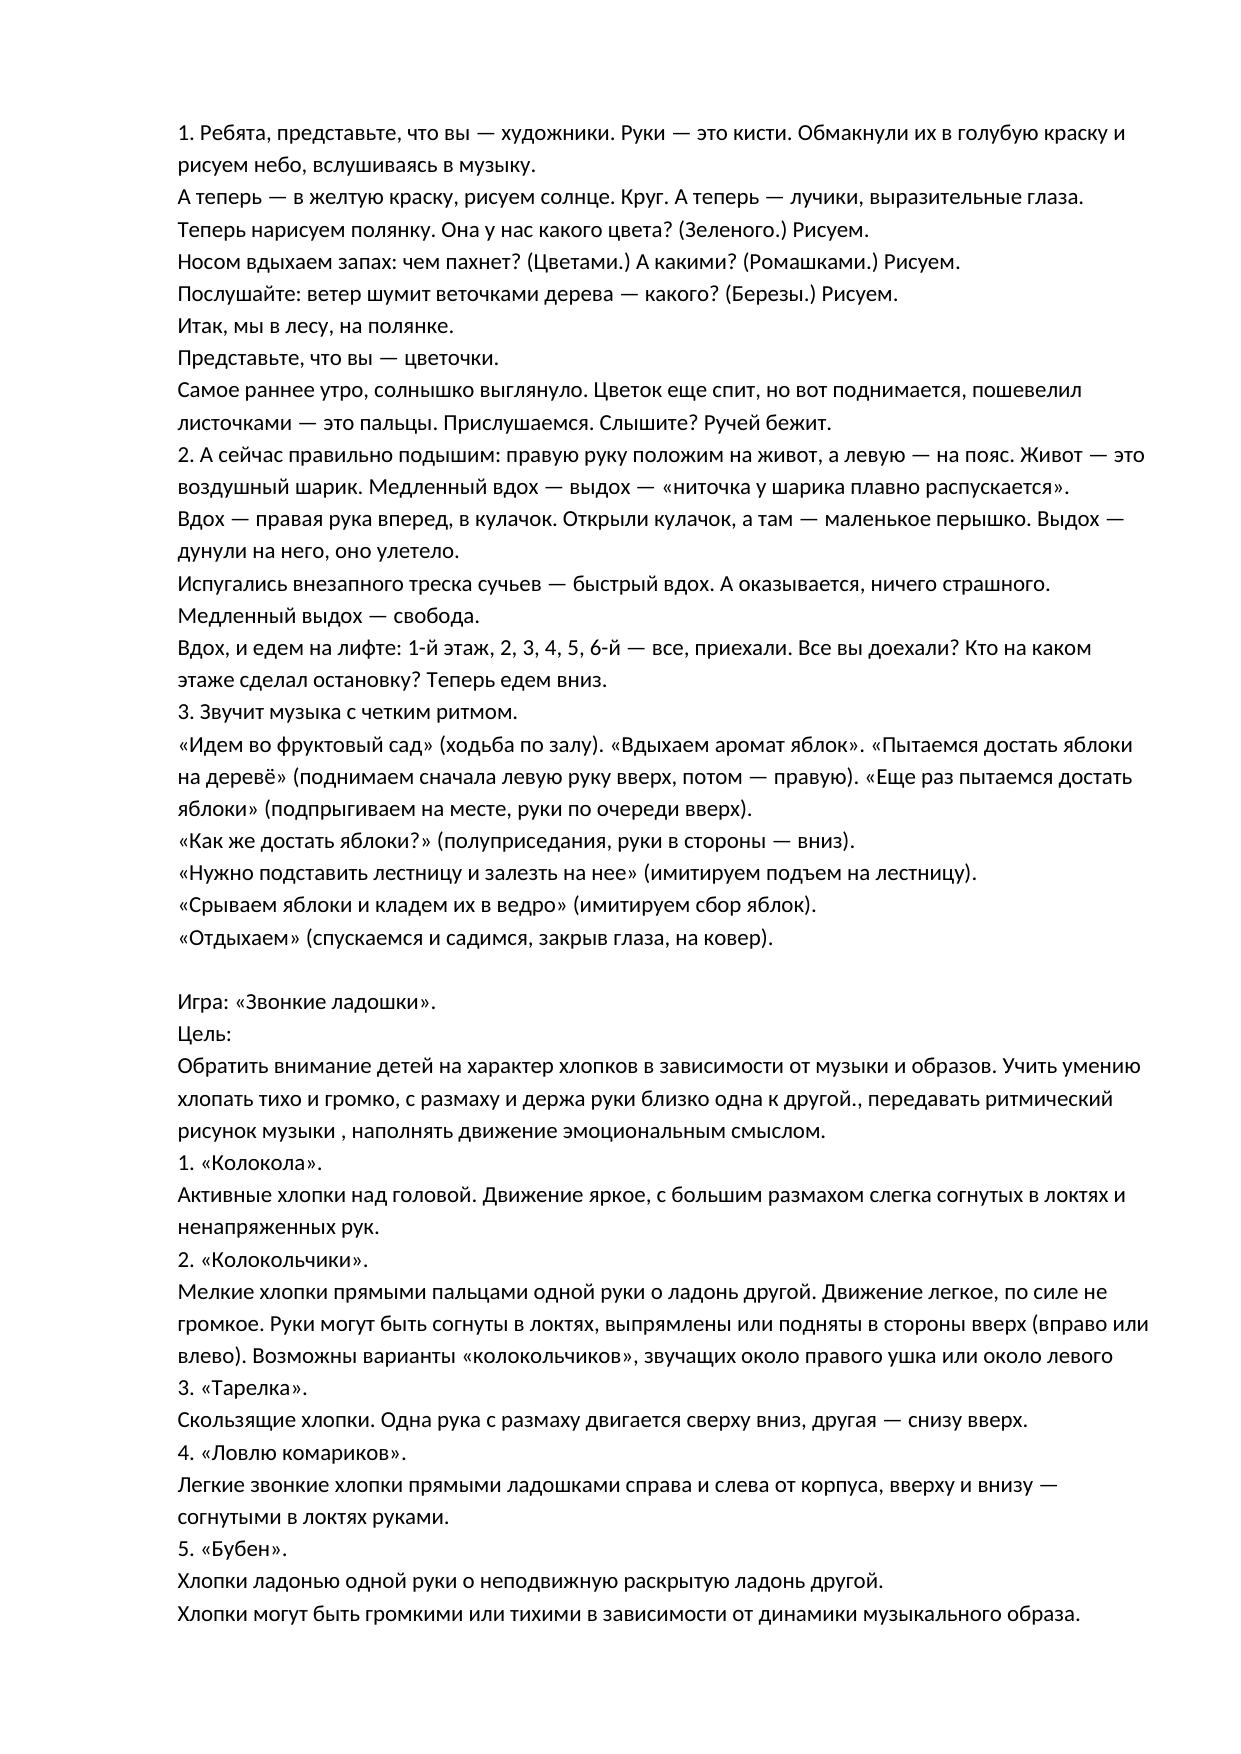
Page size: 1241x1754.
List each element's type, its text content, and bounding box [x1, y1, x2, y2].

text 2. «Колокольчики». [177, 1245, 1152, 1273]
text Хлопки могут быть громкими или тихими в зависимости от динамики музыкального образа. [177, 1599, 1152, 1627]
text Игра: «Звонкие ладошки». [177, 987, 1152, 1015]
text 3. Звучит музыка с четким ритмом. [177, 697, 1152, 726]
text Хлопки ладонью одной руки о неподвижную раскрытую ладонь другой. [177, 1567, 1152, 1594]
text Легкие звонкие хлопки прямыми ладошками справа и слева от корпуса, вверху и внизу — согнутыми в локтях руками. [177, 1470, 1152, 1530]
text 3. «Тарелка». [177, 1373, 1152, 1401]
text Послушайте: ветер шумит веточками дерева — какого? (Березы.) Рисуем. [177, 279, 1152, 307]
text «Как же достать яблоки?» (полуприседания, руки в стороны — вниз). [177, 826, 1152, 854]
text 5. «Бубен». [177, 1534, 1152, 1562]
text 1. Ребята, представьте, что вы — художники. Руки — это кисти. Обмакнули их в голубую краску и рисуем небо, вслушиваясь в музыку. [177, 118, 1152, 178]
text Представьте, что вы — цветочки. [177, 343, 1152, 371]
text 2. А сейчас правильно подышим: правую руку положим на живот, а левую — на пояс. Живот — это воздушный шарик. Медленный вдох — выдох — «ниточка у шарика плавно распускается». [177, 440, 1152, 500]
text Мелкие хлопки прямыми пальцами одной руки о ладонь другой. Движение легкое, по силе не громкое. Руки могут быть согнуты в локтях, выпрямлены или подняты в стороны вверх (вправо или влево). Возможны варианты «колокольчиков», звучащих около правого ушка или около левого [177, 1277, 1152, 1369]
text 4. «Ловлю комариков». [177, 1438, 1152, 1466]
text Вдох, и едем на лифте: 1-й этаж, 2, 3, 4, 5, 6-й — все, приехали. Все вы доехали? Кто на каком этаже сделал остановку? Теперь едем вниз. [177, 633, 1152, 693]
text «Нужно подставить лестницу и залезть на нее» (имитируем подъем на лестницу). [177, 858, 1152, 886]
text Цель: [177, 1019, 1152, 1047]
text Обратить внимание детей на характер хлопков в зависимости от музыки и образов. Учить умению хлопать тихо и громко, с размаху и держа руки близко одна к другой., передавать ритмический рисунок музыки , наполнять движение эмоциональным смыслом. [177, 1052, 1152, 1144]
text 1. «Колокола». [177, 1148, 1152, 1176]
text Теперь нарисуем полянку. Она у нас какого цвета? (Зеленого.) Рисуем. [177, 215, 1152, 243]
text Вдох — правая рука вперед, в кулачок. Открыли кулачок, а там — маленькое перышко. Выдох — дунули на него, оно улетело. [177, 504, 1152, 564]
text Испугались внезапного треска сучьев — быстрый вдох. А оказывается, ничего страшного. Медленный выдох — свобода. [177, 569, 1152, 629]
text «Идем во фруктовый сад» (ходьба по залу). «Вдыхаем аромат яблок». «Пытаемся достать яблоки на деревё» (поднимаем сначала левую руку вверх, потом — правую). «Еще раз пытаемся достать яблоки» (подпрыгиваем на месте, руки по очереди вверх). [177, 730, 1152, 822]
text Итак, мы в лесу, на полянке. [177, 311, 1152, 339]
text Скользящие хлопки. Одна рука с размаху двигается сверху вниз, другая — снизу вверх. [177, 1406, 1152, 1434]
text Носом вдыхаем запах: чем пахнет? (Цветами.) А какими? (Ромашками.) Рисуем. [177, 247, 1152, 275]
text Самое раннее утро, солнышко выглянуло. Цветок еще спит, но вот поднимается, пошевелил листочками — это пальцы. Прислушаемся. Слышите? Ручей бежит. [177, 376, 1152, 436]
text А теперь — в желтую краску, рисуем солнце. Круг. А теперь — лучики, выразительные глаза. [177, 182, 1152, 211]
text Активные хлопки над головой. Движение яркое, с большим размахом слегка согнутых в локтях и ненапряженных рук. [177, 1180, 1152, 1241]
text «Отдыхаем» (спускаемся и садимся, закрыв глаза, на ковер). [177, 923, 1152, 951]
text «Срываем яблоки и кладем их в ведро» (имитируем сбор яблок). [177, 891, 1152, 919]
